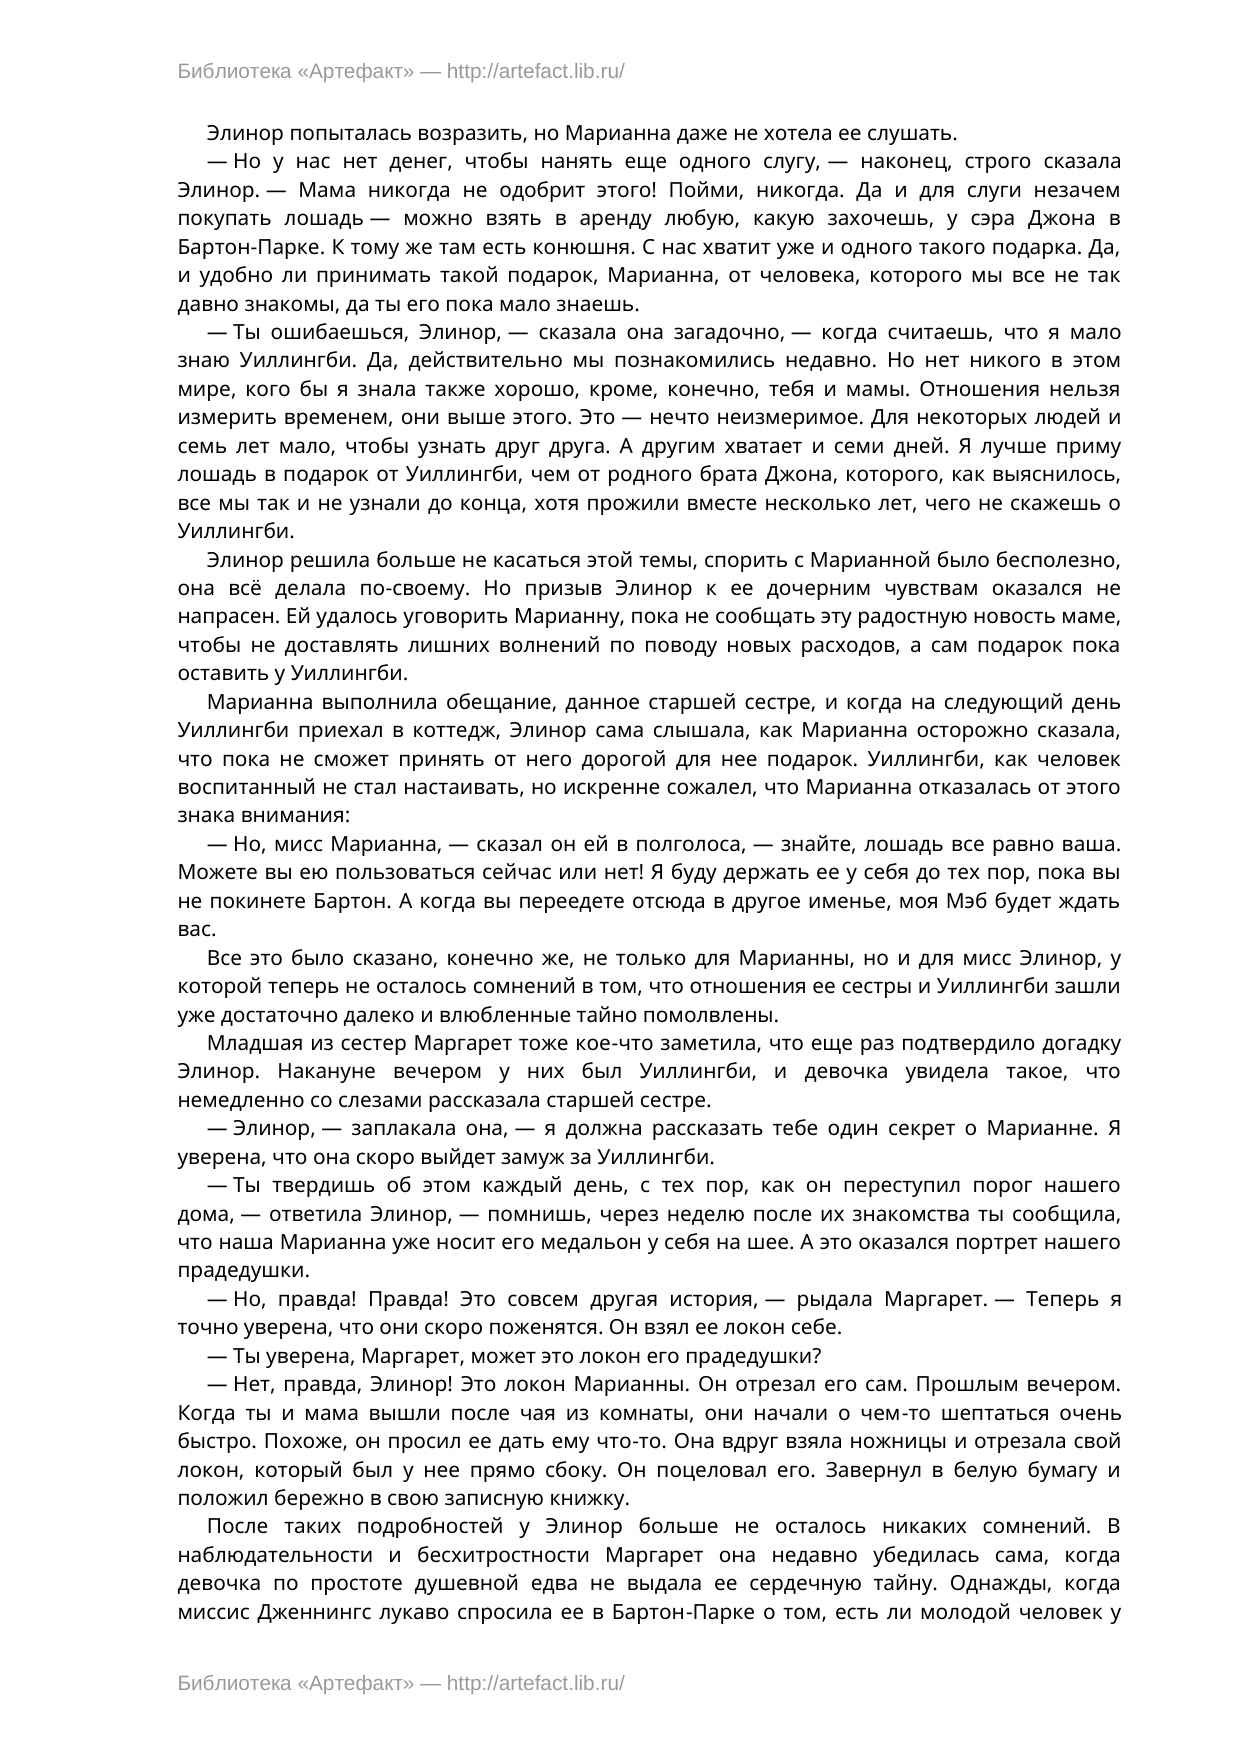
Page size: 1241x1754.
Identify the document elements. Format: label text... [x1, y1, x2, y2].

text Элинор попыталась возразить, но Марианна даже не хотела ее слушать. [177, 118, 1122, 147]
text — Нет, правда, Элинор! Это локон Марианны. Он отрезал его сам. Прошлым вечером. Когда ты и мама вышли после чая из комнаты, они начали о чем-то шептаться очень быстро. Похоже, он просил ее дать ему что-то. Она вдруг взяла ножницы и отрезала свой локон, который был у нее прямо сбоку. Он поцеловал его. Завернул в белую бумагу и положил бережно в свою записную книжку. [177, 1369, 1122, 1512]
text — Ты твердишь об этом каждый день, с тех пор, как он переступил порог нашего дома, — ответила Элинор, — помнишь, через неделю после их знакомства ты сообщила, что наша Марианна уже носит его медальон у себя на шее. А это оказался портрет нашего прадедушки. [177, 1170, 1122, 1284]
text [177, 1512, 1122, 1625]
text — Но, мисс Марианна, — сказал он ей в полголоса, — знайте, лошадь все равно ваша. Можете вы ею пользоваться сейчас или нет! Я буду держать ее у себя до тех пор, пока вы не покинете Бартон. А когда вы переедете отсюда в другое именье, моя Мэб будет ждать вас. [177, 829, 1122, 943]
text Все это было сказано, конечно же, не только для Марианны, но и для мисс Элинор, у которой теперь не осталось сомнений в том, что отношения ее сестры и Уиллингби зашли уже достаточно далеко и влюбленные тайно помолвлены. [177, 943, 1122, 1028]
text — Но, правда! Правда! Это совсем другая история, — рыдала Маргарет. — Теперь я точно уверена, что они скоро поженятся. Он взял ее локон себе. [177, 1284, 1122, 1341]
text — Ты уверена, Маргарет, может это локон его прадедушки? [177, 1341, 1122, 1369]
text — Ты ошибаешься, Элинор, — сказала она загадочно, — когда считаешь, что я мало знаю Уиллингби. Да, действительно мы познакомились недавно. Но нет никого в этом мире, кого бы я знала также хорошо, кроме, конечно, тебя и мамы. Отношения нельзя измерить временем, они выше этого. Это — нечто неизмеримое. Для некоторых людей и семь лет мало, чтобы узнать друг друга. А другим хватает и семи дней. Я лучше приму лошадь в подарок от Уиллингби, чем от родного брата Джона, которого, как выяснилось, все мы так и не узнали до конца, хотя прожили вместе несколько лет, чего не скажешь о Уиллингби. [177, 317, 1122, 545]
text Марианна выполнила обещание, данное старшей сестре, и когда на следующий день Уиллингби приехал в коттедж, Элинор сама слышала, как Марианна осторожно сказала, что пока не сможет принять от него дорогой для нее подарок. Уиллингби, как человек воспитанный не стал настаивать, но искренне сожалел, что Марианна отказалась от этого знака внимания: [177, 687, 1122, 829]
text Элинор решила больше не касаться этой темы, спорить с Марианной было бесполезно, она всё делала по-своему. Но призыв Элинор к ее дочерним чувствам оказался не напрасен. Ей удалось уговорить Марианну, пока не сообщать эту радостную новость маме, чтобы не доставлять лишних волнений по поводу новых расходов, а сам подарок пока оставить у Уиллингби. [177, 545, 1122, 687]
text — Элинор, — заплакала она, — я должна рассказать тебе один секрет о Марианне. Я уверена, что она скоро выйдет замуж за Уиллингби. [177, 1113, 1122, 1170]
text — Но у нас нет денег, чтобы нанять еще одного слугу, — наконец, строго сказала Элинор. — Мама никогда не одобрит этого! Пойми, никогда. Да и для слуги незачем покупать лошадь — можно взять в аренду любую, какую захочешь, у сэра Джона в Бартон-Парке. К тому же там есть конюшня. С нас хватит уже и одного такого подарка. Да, и удобно ли принимать такой подарок, Марианна, от человека, которого мы все не так давно знакомы, да ты его пока мало знаешь. [177, 147, 1122, 317]
text Младшая из сестер Маргарет тоже кое-что заметила, что еще раз подтвердило догадку Элинор. Накануне вечером у них был Уиллингби, и девочка увидела такое, что немедленно со слезами рассказала старшей сестре. [177, 1028, 1122, 1113]
